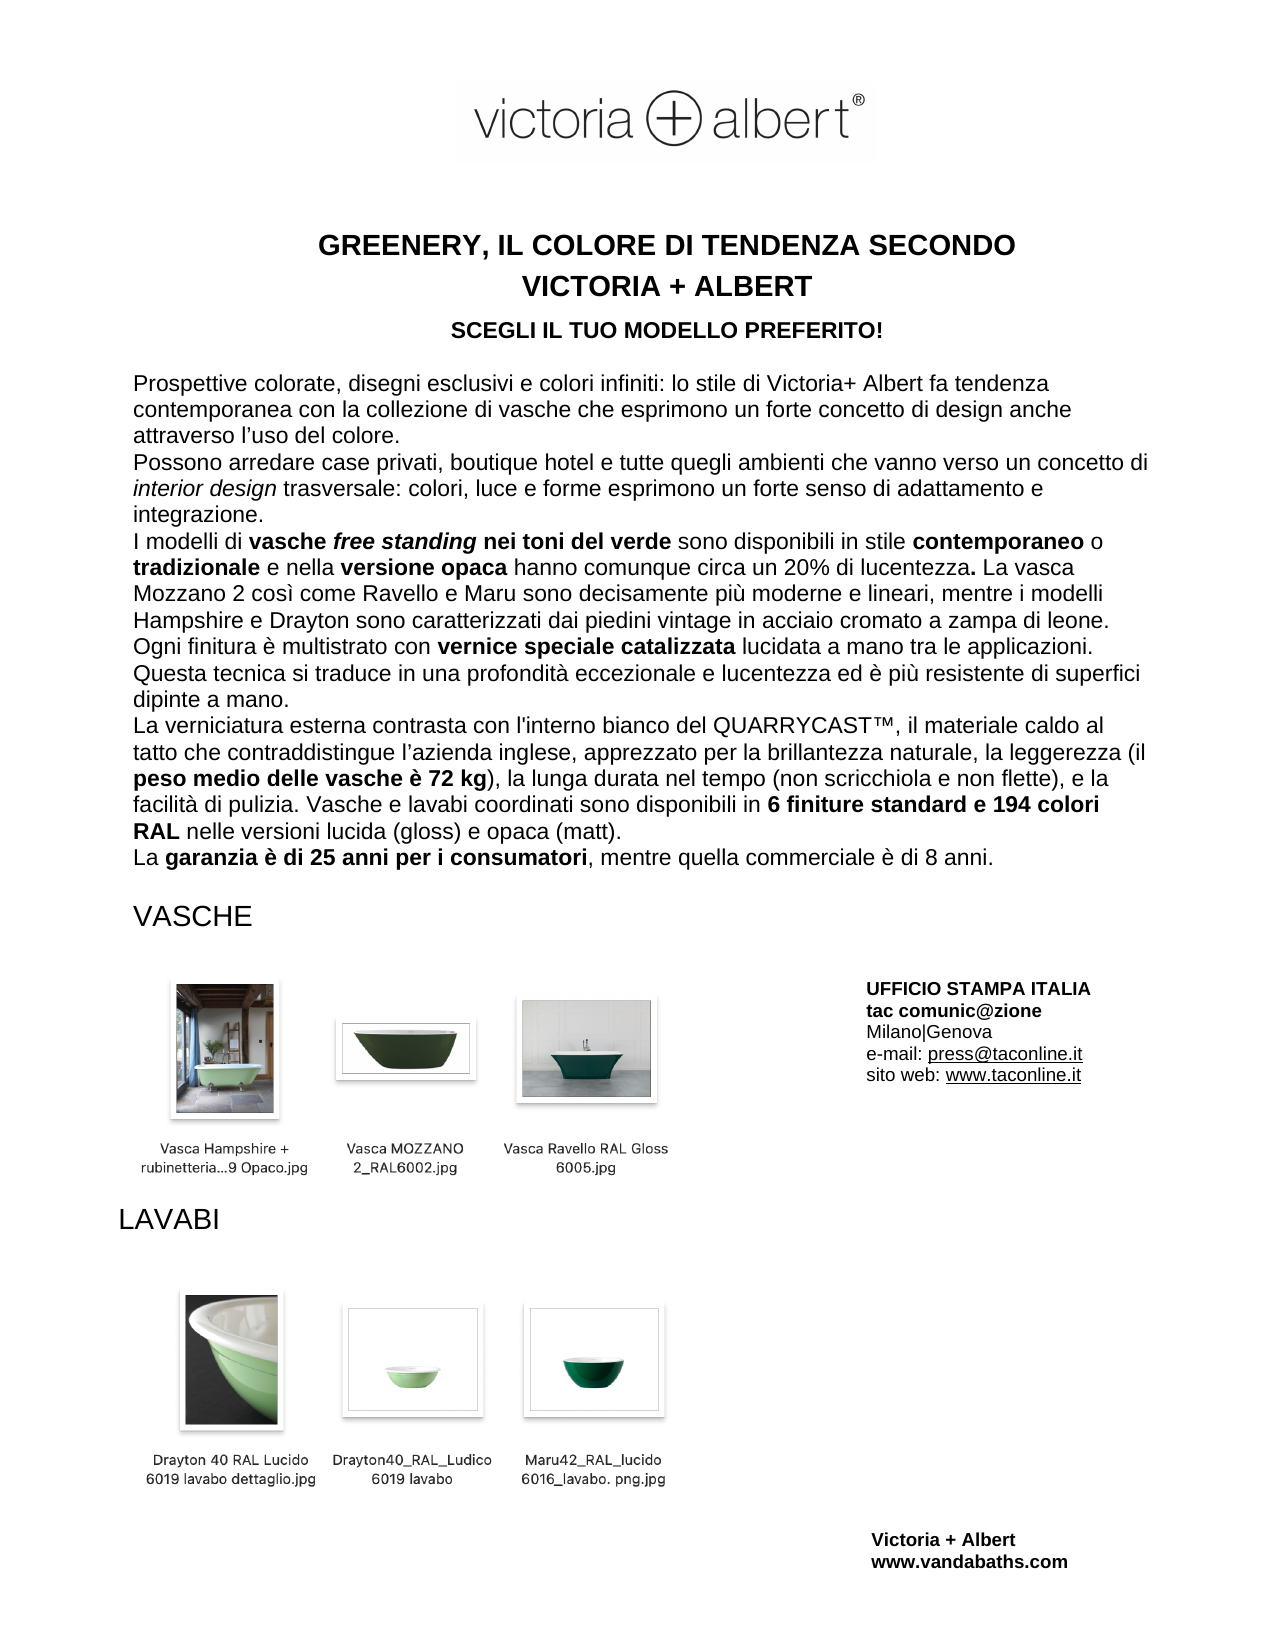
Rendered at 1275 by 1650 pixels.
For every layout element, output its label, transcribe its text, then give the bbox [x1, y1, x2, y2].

text scegli il tuo MODELLO preferito! [236, 317, 1098, 343]
text Possono arredare case privati, boutique hotel e tutte quegli ambienti che vanno verso un concetto di interior design trasversale: colori, luce e forme esprimono un forte senso di adattamento e integrazione. [133, 449, 1152, 528]
text LAVABI [118, 1202, 1098, 1236]
text Ogni finitura è multistrato con vernice speciale catalizzata lucidata a mano tra le applicazioni. Questa tecnica si traduce in una profondità eccezionale e lucentezza ed è più resistente di superfici dipinte a mano. [133, 633, 1152, 712]
picture [118, 932, 723, 1202]
picture [118, 1269, 718, 1529]
text Prospettive colorate, disegni esclusivi e colori infiniti: lo stile di Victoria+ Albert fa tendenza contemporanea con la collezione di vasche che esprimono un forte concetto di design anche attraverso l’uso del colore. [133, 369, 1152, 449]
text GREENERY, IL COLORE DI TENDENZA SECONDO [236, 222, 1098, 263]
text VICTORIA + ALBERT [236, 263, 1098, 305]
picture [457, 82, 877, 164]
text VASCHE [133, 899, 1152, 933]
text I modelli di vasche free standing nei toni del verde sono disponibili in stile contemporaneo o tradizionale e nella versione opaca hanno comunque circa un 20% di lucentezza. La vasca Mozzano 2 così come Ravello e Maru sono decisamente più moderne e lineari, mentre i modelli Hampshire e Drayton sono caratterizzati dai piedini vintage in acciaio cromato a zampa di leone. [133, 528, 1152, 633]
text La garanzia è di 25 anni per i consumatori, mentre quella commerciale è di 8 anni. [133, 844, 1152, 870]
text La verniciatura esterna contrasta con l'interno bianco del QUARRYCAST™, il materiale caldo al tatto che contraddistingue l’azienda inglese, apprezzato per la brillantezza naturale, la leggerezza (il peso medio delle vasche è 72 kg), la lunga durata nel tempo (non scricchiola e non flette), e la facilità di pulizia. Vasche e lavabi coordinati sono disponibili in 6 finiture standard e 194 colori RAL nelle versioni lucida (gloss) e opaca (matt). [133, 712, 1152, 844]
text Victoria + Albert www.vandabaths.com [871, 1529, 1098, 1572]
